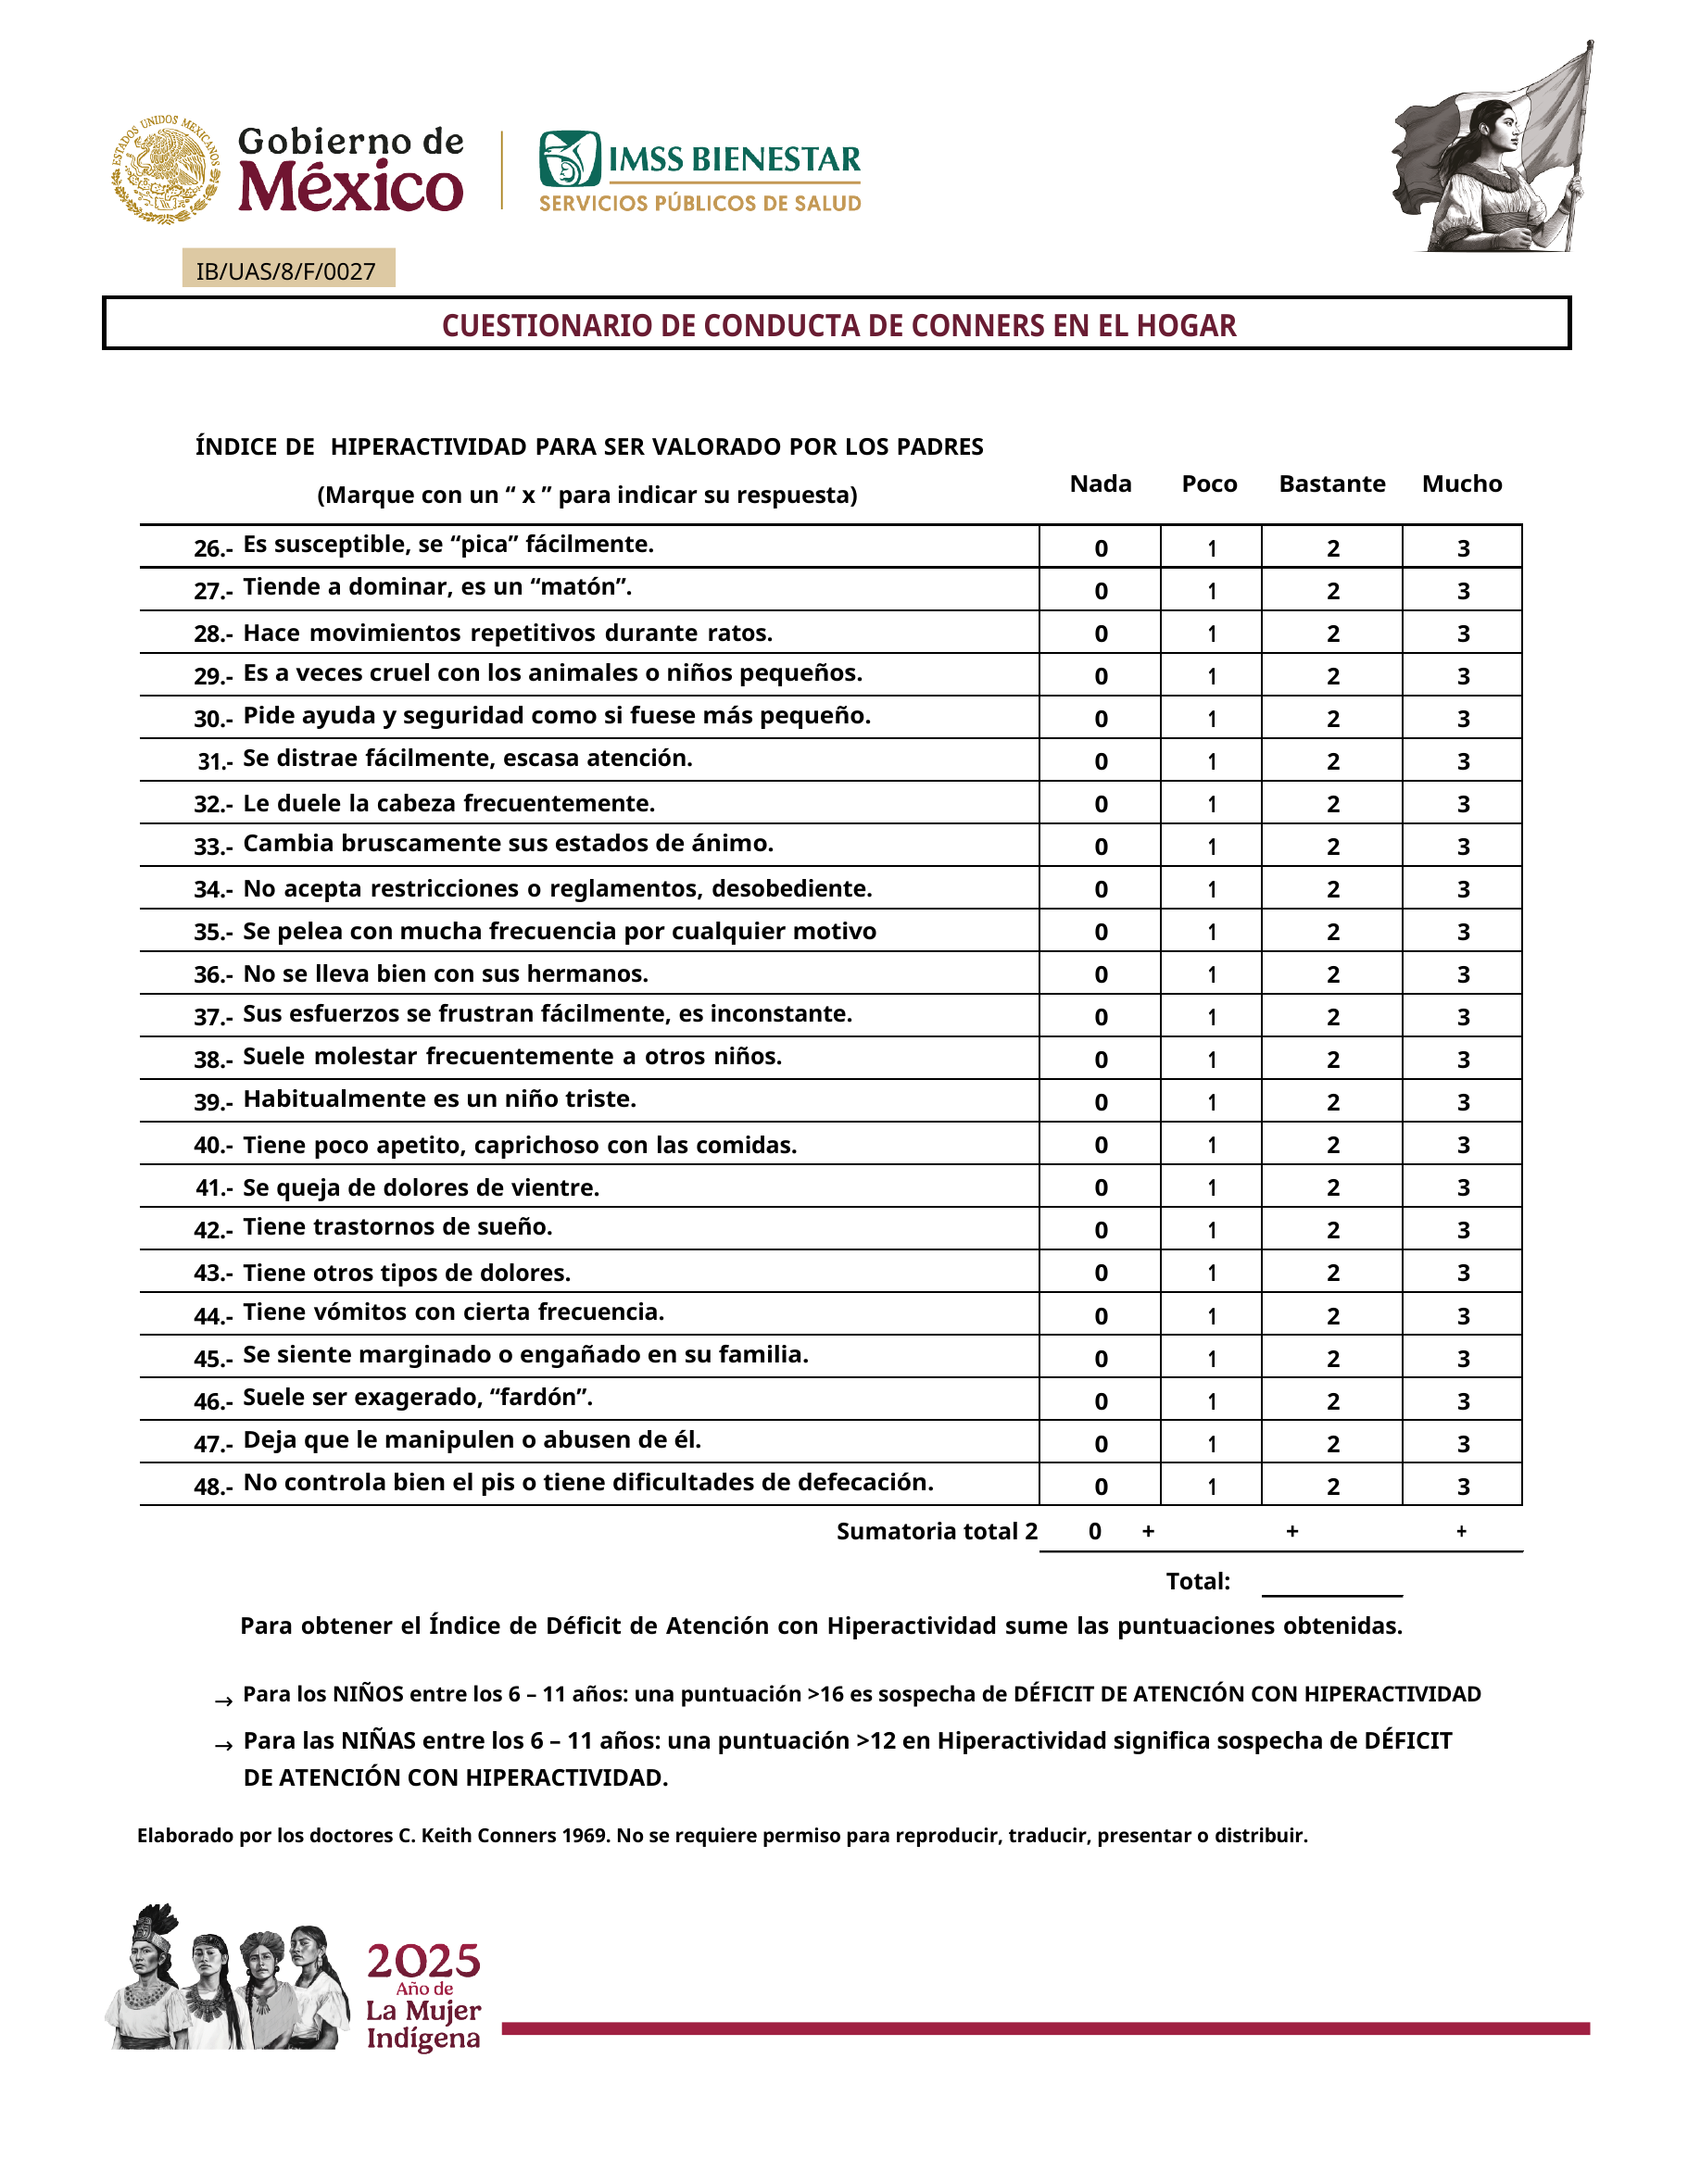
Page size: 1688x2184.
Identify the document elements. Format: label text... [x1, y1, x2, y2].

table_cell 1 [1162, 611, 1261, 651]
table_cell 3 [1404, 739, 1521, 780]
table_cell Habitualmente es un niño triste. [237, 1080, 1039, 1121]
table_cell 2 [1263, 995, 1402, 1036]
table_cell Suele ser exagerado, “fardón”. [237, 1378, 1039, 1419]
table_cell 2 [1263, 1336, 1402, 1376]
table_cell 3 [1404, 697, 1521, 737]
table_cell 42.- [140, 1208, 237, 1249]
table_cell 0 [1040, 1165, 1160, 1206]
table_cell 1 [1162, 654, 1261, 694]
table_cell 1 [1162, 1293, 1261, 1334]
table_cell 1 [1162, 910, 1261, 950]
table_cell 3 [1404, 910, 1521, 950]
table_cell 0 [1040, 739, 1160, 780]
table_cell 0 [1040, 867, 1160, 908]
text Elaborado por los doctores C. Keith Conners 1969. No se requiere permiso para reproducir, traducir, presentar o distribuir. [137, 1822, 1537, 1849]
table_cell Tiene vómitos con cierta frecuencia. [237, 1293, 1039, 1334]
table_cell 38.- [140, 1037, 237, 1078]
table_cell 1 [1162, 782, 1261, 822]
table_cell 3 [1404, 1336, 1521, 1376]
text Para obtener el Índice de Déficit de Atención con Hiperactividad sume las puntuaciones obtenidas. [240, 1615, 1537, 1639]
table_cell Se pelea con mucha frecuencia por cualquier motivo [237, 910, 1039, 950]
table_cell 29.- [140, 654, 237, 694]
table_cell 30.- [140, 697, 237, 737]
table_cell 40.- [140, 1123, 237, 1163]
table_cell 1 [1162, 1080, 1261, 1121]
table_cell 2 [1263, 654, 1402, 694]
table_cell Suele molestar frecuentemente a otros niños. [237, 1037, 1039, 1078]
table_cell Se queja de dolores de vientre. [237, 1165, 1039, 1206]
table_cell 3 [1404, 1378, 1521, 1419]
table_cell 1 [1162, 697, 1261, 737]
table_cell 2 [1263, 697, 1402, 737]
table_cell Deja que le manipulen o abusen de él. [237, 1421, 1039, 1462]
table_cell 1 [1162, 1037, 1261, 1078]
table_cell 46.- [140, 1378, 237, 1419]
table_cell 0 [1040, 1378, 1160, 1419]
table_header Es susceptible, se “pica” fácilmente. [237, 526, 1039, 566]
table_cell 3 [1404, 952, 1521, 993]
table_cell 1 [1162, 569, 1261, 609]
table_cell Sus esfuerzos se frustran fácilmente, es inconstante. [237, 995, 1039, 1036]
table_cell 31.- [140, 739, 237, 780]
table_cell 34.- [140, 867, 237, 908]
table_cell Tiene otros tipos de dolores. [237, 1250, 1039, 1291]
table_cell 3 [1404, 1123, 1521, 1163]
table_cell 0 [1040, 569, 1160, 609]
table_cell Cambia bruscamente sus estados de ánimo. [237, 824, 1039, 865]
table_cell 33.- [140, 824, 237, 865]
table_header CUESTIONARIO DE CONDUCTA DE CONNERS EN EL HOGAR [107, 299, 1568, 346]
table_cell 3 [1404, 1463, 1521, 1504]
table_cell 1 [1162, 1336, 1261, 1376]
table_cell 0 [1040, 1080, 1160, 1121]
table_cell 3 [1404, 569, 1521, 609]
table_cell 35.- [140, 910, 237, 950]
table_cell 0 [1040, 654, 1160, 694]
table_cell 37.- [140, 995, 237, 1036]
table_cell 43.- [140, 1250, 237, 1291]
table_cell 2 [1263, 1208, 1402, 1249]
table_cell 0 [1040, 611, 1160, 651]
table_cell 48.- [140, 1463, 237, 1504]
table_cell 0 [1040, 910, 1160, 950]
table_cell 2 [1263, 1250, 1402, 1291]
table_cell 3 [1404, 824, 1521, 865]
table_cell 3 [1404, 1080, 1521, 1121]
table_cell 2 [1263, 782, 1402, 822]
table_cell 41.- [140, 1165, 237, 1206]
table_cell 3 [1404, 1165, 1521, 1206]
table_header 26.- [140, 526, 237, 566]
table_cell 3 [1404, 782, 1521, 822]
text Nada Poco Bastante Mucho [1069, 468, 1537, 499]
table_cell 0 [1040, 1208, 1160, 1249]
table_cell 0 [1040, 1037, 1160, 1078]
table_cell 1 [1162, 1123, 1261, 1163]
table_cell 1 [1162, 1250, 1261, 1291]
table_cell Hace movimientos repetitivos durante ratos. [237, 611, 1039, 651]
table_cell 1 [1162, 1378, 1261, 1419]
text (Marque con un “ x ” para indicar su respuesta) [164, 478, 1011, 509]
table_cell 36.- [140, 952, 237, 993]
table_cell 3 [1404, 654, 1521, 694]
table_cell 0 [1040, 952, 1160, 993]
table_cell 0 [1040, 697, 1160, 737]
table_cell Pide ayuda y seguridad como si fuese más pequeño. [237, 697, 1039, 737]
table_cell 28.- [140, 611, 237, 651]
table_cell Se distrae fácilmente, escasa atención. [237, 739, 1039, 780]
table_cell 44.- [140, 1293, 237, 1334]
table_header → [208, 1682, 238, 1720]
table_cell 1 [1162, 739, 1261, 780]
subtitle ÍNDICE DE HIPERACTIVIDAD PARA SER VALORADO POR LOS PADRES [164, 430, 1015, 461]
table_cell 3 [1404, 1208, 1521, 1249]
table_cell No acepta restricciones o reglamentos, desobediente. [237, 867, 1039, 908]
table_cell 1 [1162, 995, 1261, 1036]
table_cell 0 [1040, 1293, 1160, 1334]
table_cell 3 [1404, 1250, 1521, 1291]
table_header 1 [1162, 526, 1261, 566]
table_cell 2 [1263, 569, 1402, 609]
table_cell 1 [1162, 1208, 1261, 1249]
table_cell 2 [1263, 1123, 1402, 1163]
table_cell 2 [1263, 1037, 1402, 1078]
table_cell 0 [1040, 1336, 1160, 1376]
table_cell 2 [1263, 1378, 1402, 1419]
table_header 3 [1404, 526, 1521, 566]
table_cell 1 [1162, 824, 1261, 865]
table_cell 0 [1040, 1250, 1160, 1291]
table_cell → [208, 1720, 238, 1793]
table_cell 2 [1263, 1080, 1402, 1121]
table_cell No controla bien el pis o tiene dificultades de defecación. [237, 1463, 1039, 1504]
table_cell 1 [1162, 1463, 1261, 1504]
table_cell 0 [1040, 824, 1160, 865]
table_cell 27.- [140, 569, 237, 609]
table_cell 0 [1040, 782, 1160, 822]
table_cell 0 [1040, 1463, 1160, 1504]
table_cell 1 [1162, 1165, 1261, 1206]
table_cell 2 [1263, 952, 1402, 993]
table_cell 3 [1404, 1037, 1521, 1078]
table_cell 0 [1040, 1123, 1160, 1163]
table_header Para los NIÑOS entre los 6 – 11 años: una puntuación >16 es sospecha de DÉFICIT DE ATENCIÓN CON HIPERACTIVIDAD [239, 1682, 1536, 1720]
table_cell 2 [1263, 824, 1402, 865]
table_cell 1 [1162, 1421, 1261, 1462]
table_cell 39.- [140, 1080, 237, 1121]
table_cell 2 [1263, 1293, 1402, 1334]
table_header 2 [1263, 526, 1402, 566]
table_cell Tiene trastornos de sueño. [237, 1208, 1039, 1249]
text Sumatoria total 2 0 + + + Total: [837, 1514, 1470, 1597]
table_cell Es a veces cruel con los animales o niños pequeños. [237, 654, 1039, 694]
table_cell 0 [1040, 995, 1160, 1036]
table_cell 1 [1162, 867, 1261, 908]
table_header 0 [1040, 526, 1160, 566]
table_cell Tiende a dominar, es un “matón”. [237, 569, 1039, 609]
table_cell 3 [1404, 611, 1521, 651]
table_cell 2 [1263, 867, 1402, 908]
table_cell 2 [1263, 611, 1402, 651]
table_cell 0 [1040, 1421, 1160, 1462]
table_cell Se siente marginado o engañado en su familia. [237, 1336, 1039, 1376]
table_cell No se lleva bien con sus hermanos. [237, 952, 1039, 993]
table_cell 2 [1263, 910, 1402, 950]
table_cell 1 [1162, 952, 1261, 993]
picture [3, 0, 1688, 2181]
table_cell 2 [1263, 739, 1402, 780]
table_cell 3 [1404, 1421, 1521, 1462]
table_cell Le duele la cabeza frecuentemente. [237, 782, 1039, 822]
table_cell Tiene poco apetito, caprichoso con las comidas. [237, 1123, 1039, 1163]
table_cell 3 [1404, 867, 1521, 908]
table_cell 3 [1404, 1293, 1521, 1334]
table_cell 47.- [140, 1421, 237, 1462]
table_cell Para las NIÑAS entre los 6 – 11 años: una puntuación >12 en Hiperactividad significa sospecha de DÉFICIT DE ATENCIÓN CON HIPERACTIVIDAD. [239, 1720, 1536, 1793]
table_cell 3 [1404, 995, 1521, 1036]
table_cell 2 [1263, 1463, 1402, 1504]
table_cell 2 [1263, 1421, 1402, 1462]
table_cell 45.- [140, 1336, 237, 1376]
table_cell 2 [1263, 1165, 1402, 1206]
table_cell 32.- [140, 782, 237, 822]
